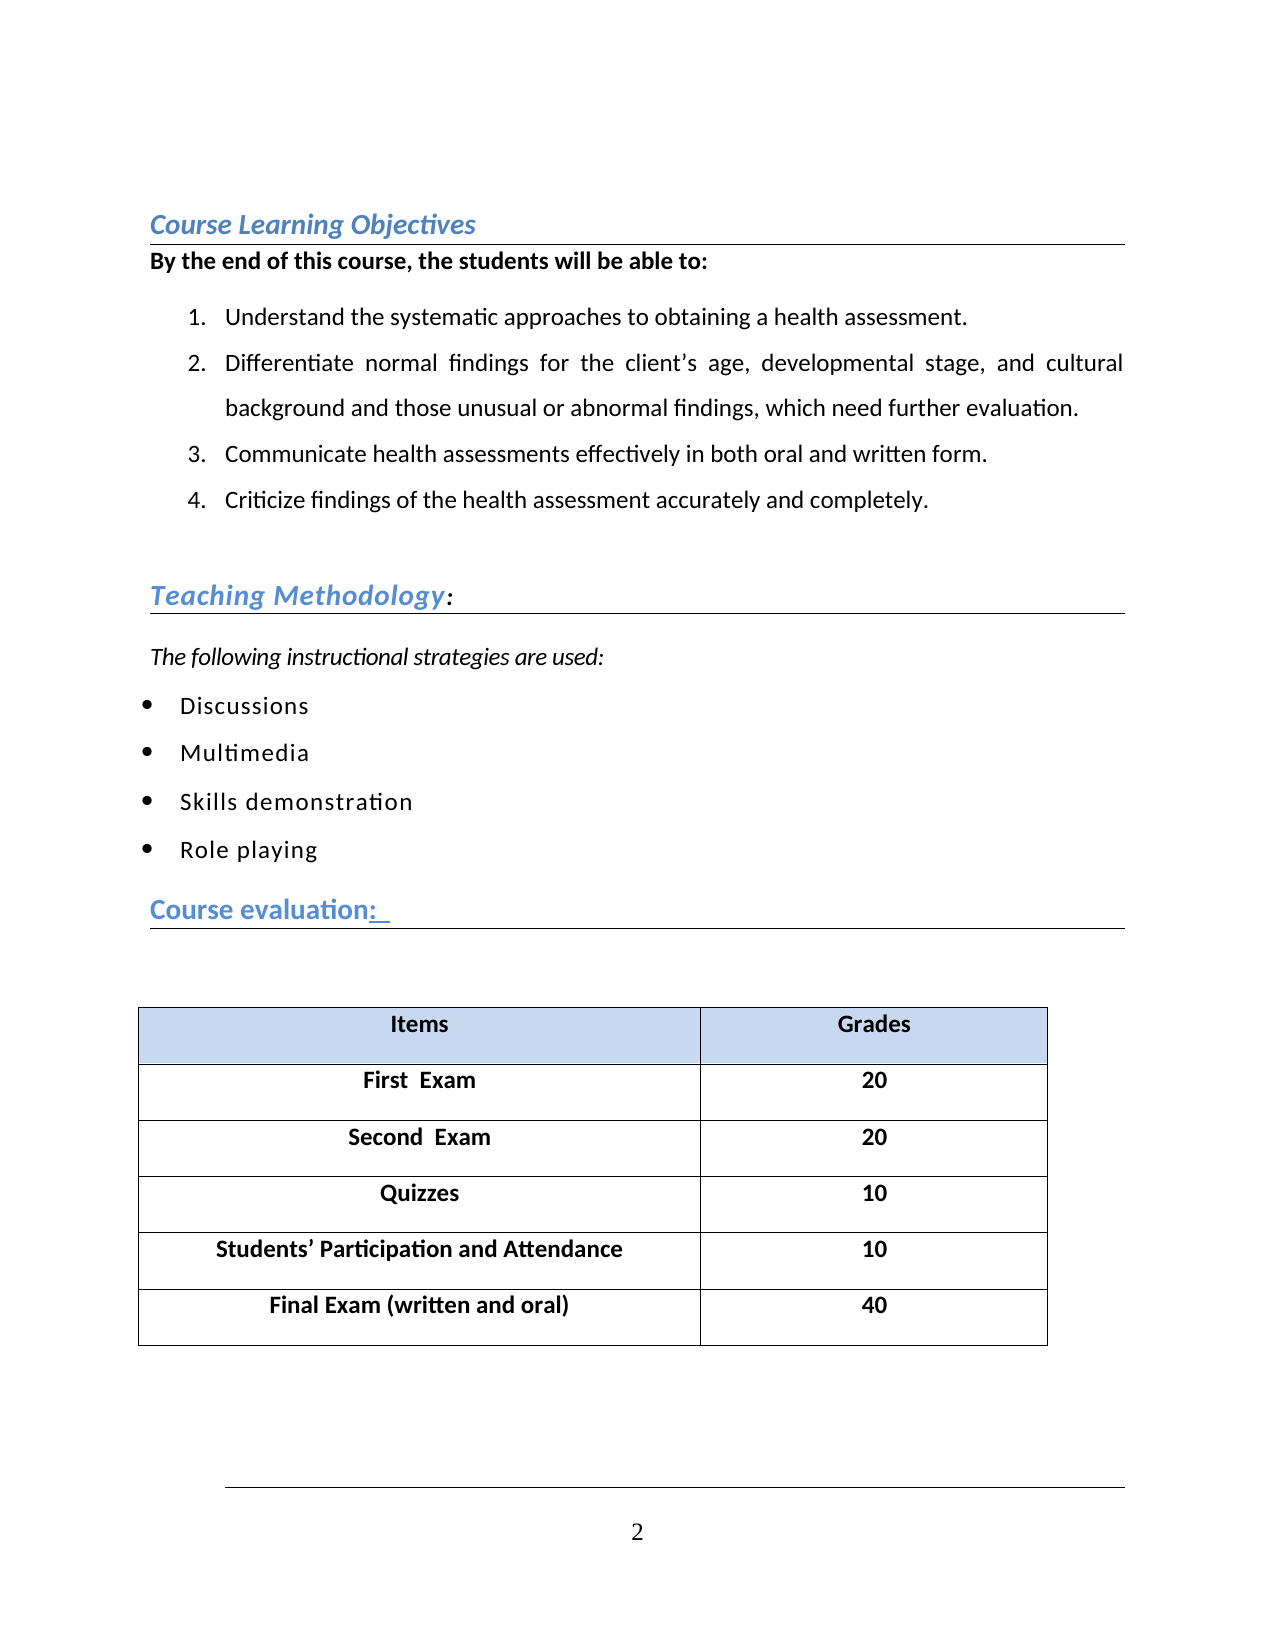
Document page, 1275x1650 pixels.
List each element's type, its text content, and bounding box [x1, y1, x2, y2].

subtitle Course evaluation: [150, 891, 1125, 928]
table_cell Second Exam [139, 1121, 700, 1176]
table_cell 20 [701, 1065, 1047, 1120]
table_cell Final Exam (written and oral) [139, 1290, 700, 1345]
list Communicate health assessments effectively in both oral and written form. [187, 438, 1125, 469]
table_cell 10 [701, 1177, 1047, 1232]
subtitle Course Learning Objectives [150, 206, 1125, 244]
table_cell 10 [701, 1233, 1047, 1288]
table_header Items [139, 1008, 700, 1063]
table_cell Students’ Participation and Attendance [139, 1233, 700, 1288]
list Skills demonstration [142, 786, 1125, 817]
table_cell First Exam [139, 1065, 700, 1120]
list Discussions [142, 692, 1125, 720]
text The following instructional strategies are used: [150, 637, 1125, 673]
list Understand the systematic approaches to obtaining a health assessment. [187, 301, 1125, 332]
list Differentiate normal findings for the client’s age, developmental stage, and cultural background and those unusual or abnormal findings, which need further evaluation. [187, 347, 1125, 423]
table_cell Quizzes [139, 1177, 700, 1232]
table_header Grades [701, 1008, 1047, 1063]
table_cell 40 [701, 1290, 1047, 1345]
list Role playing [142, 832, 1125, 866]
list Multimedia [142, 739, 1125, 768]
text By the end of this course, the students will be able to: [150, 245, 1125, 276]
text Teaching Methodology: [150, 582, 1125, 613]
list Criticize findings of the health assessment accurately and completely. [187, 484, 1125, 514]
table_cell 20 [701, 1121, 1047, 1176]
